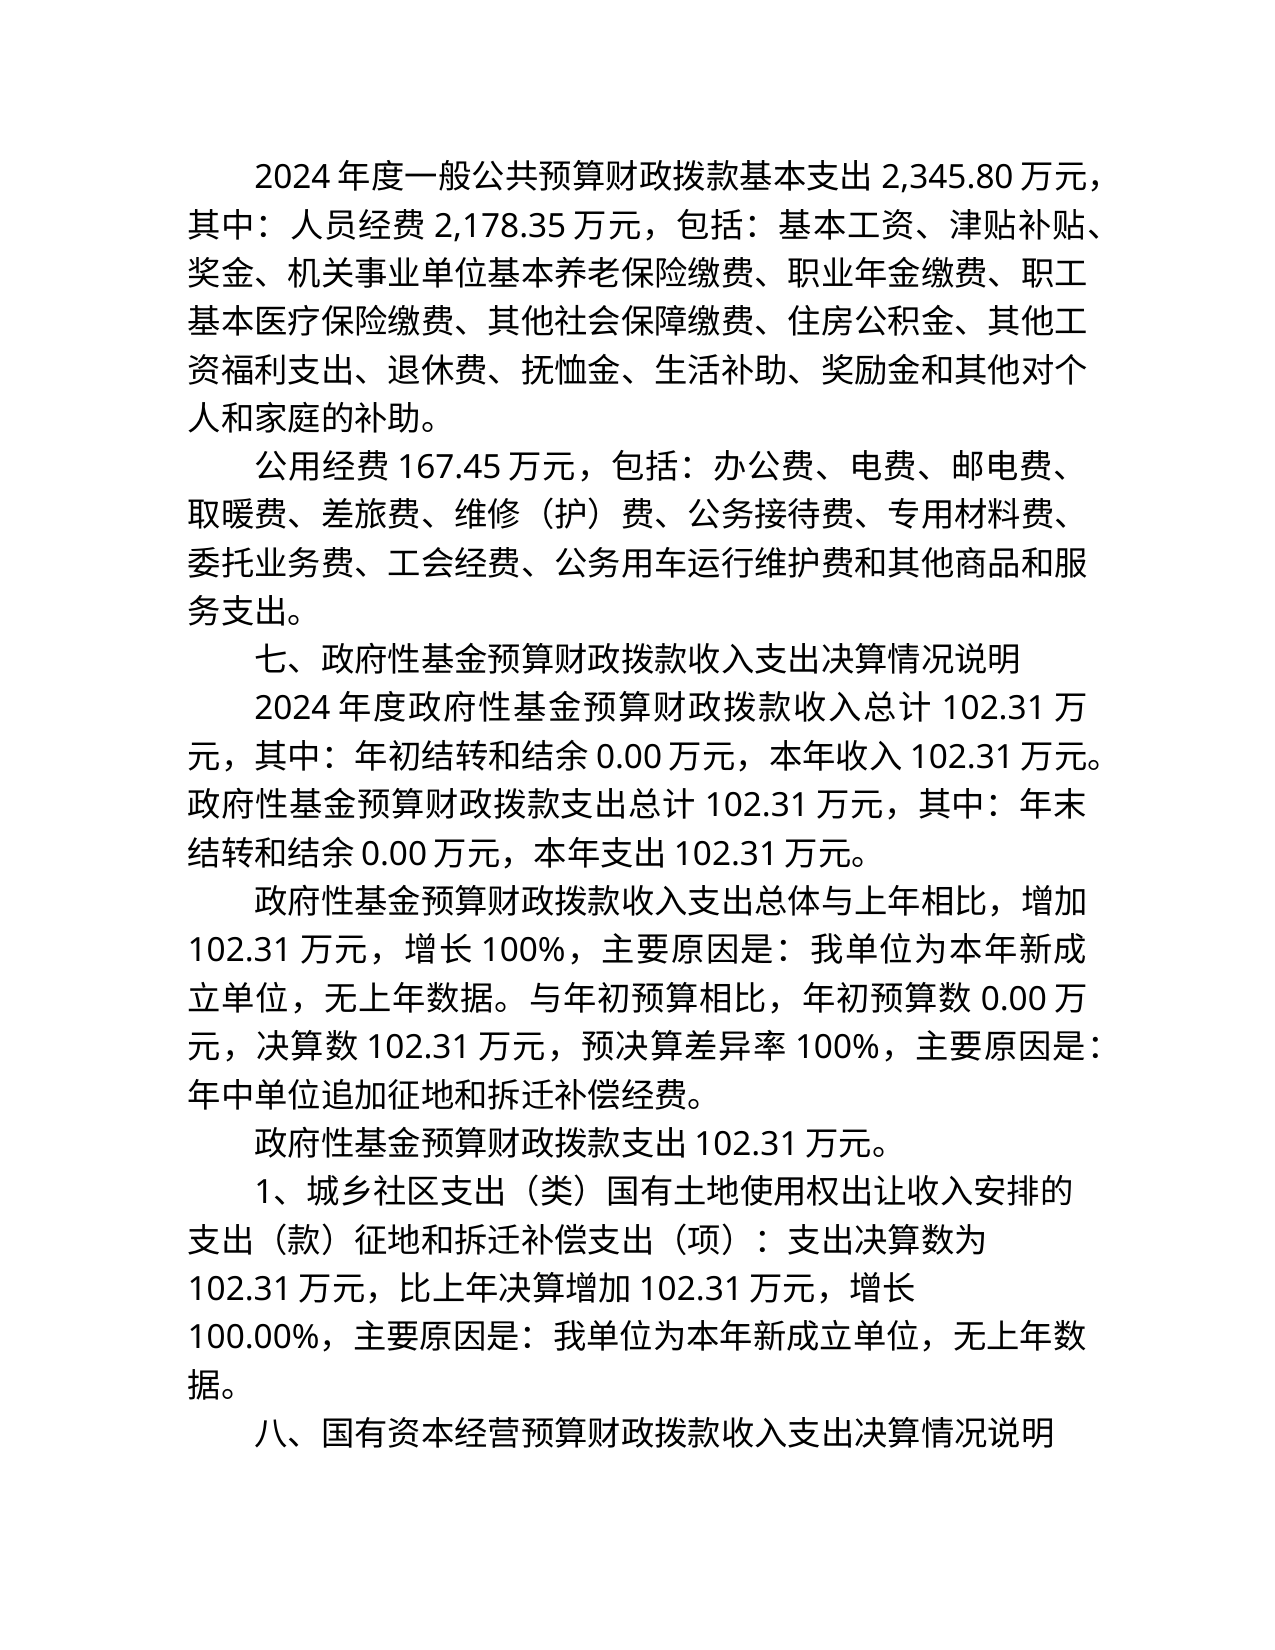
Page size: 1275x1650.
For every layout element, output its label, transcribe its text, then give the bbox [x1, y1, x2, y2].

text 七、政府性基金预算财政拨款收入支出决算情况说明 [187, 633, 1087, 681]
text 八、国有资本经营预算财政拨款收入支出决算情况说明 [187, 1407, 1087, 1455]
text 公用经费167.45万元，包括：办公费、电费、邮电费、取暖费、差旅费、维修（护）费、公务接待费、专用材料费、委托业务费、工会经费、公务用车运行维护费和其他商品和服务支出。 [187, 440, 1087, 633]
text 2024年度政府性基金预算财政拨款收入总计102.31万元，其中：年初结转和结余0.00万元，本年收入102.31万元。政府性基金预算财政拨款支出总计102.31万元，其中：年末结转和结余0.00万元，本年支出102.31万元。 [187, 681, 1087, 875]
text 2024年度一般公共预算财政拨款基本支出2,345.80万元，其中：人员经费2,178.35万元，包括：基本工资、津贴补贴、奖金、机关事业单位基本养老保险缴费、职业年金缴费、职工基本医疗保险缴费、其他社会保障缴费、住房公积金、其他工资福利支出、退休费、抚恤金、生活补助、奖励金和其他对个人和家庭的补助。 [187, 150, 1087, 440]
text 政府性基金预算财政拨款支出102.31万元。 [187, 1117, 1087, 1165]
text 1、城乡社区支出（类）国有土地使用权出让收入安排的支出（款）征地和拆迁补偿支出（项）：支出决算数为102.31万元，比上年决算增加102.31万元，增长100.00%，主要原因是：我单位为本年新成立单位，无上年数据。 [187, 1165, 1087, 1407]
text 政府性基金预算财政拨款收入支出总体与上年相比，增加102.31万元，增长100%，主要原因是：我单位为本年新成立单位，无上年数据。与年初预算相比，年初预算数0.00万元，决算数102.31万元，预决算差异率100%，主要原因是：年中单位追加征地和拆迁补偿经费。 [187, 875, 1087, 1117]
